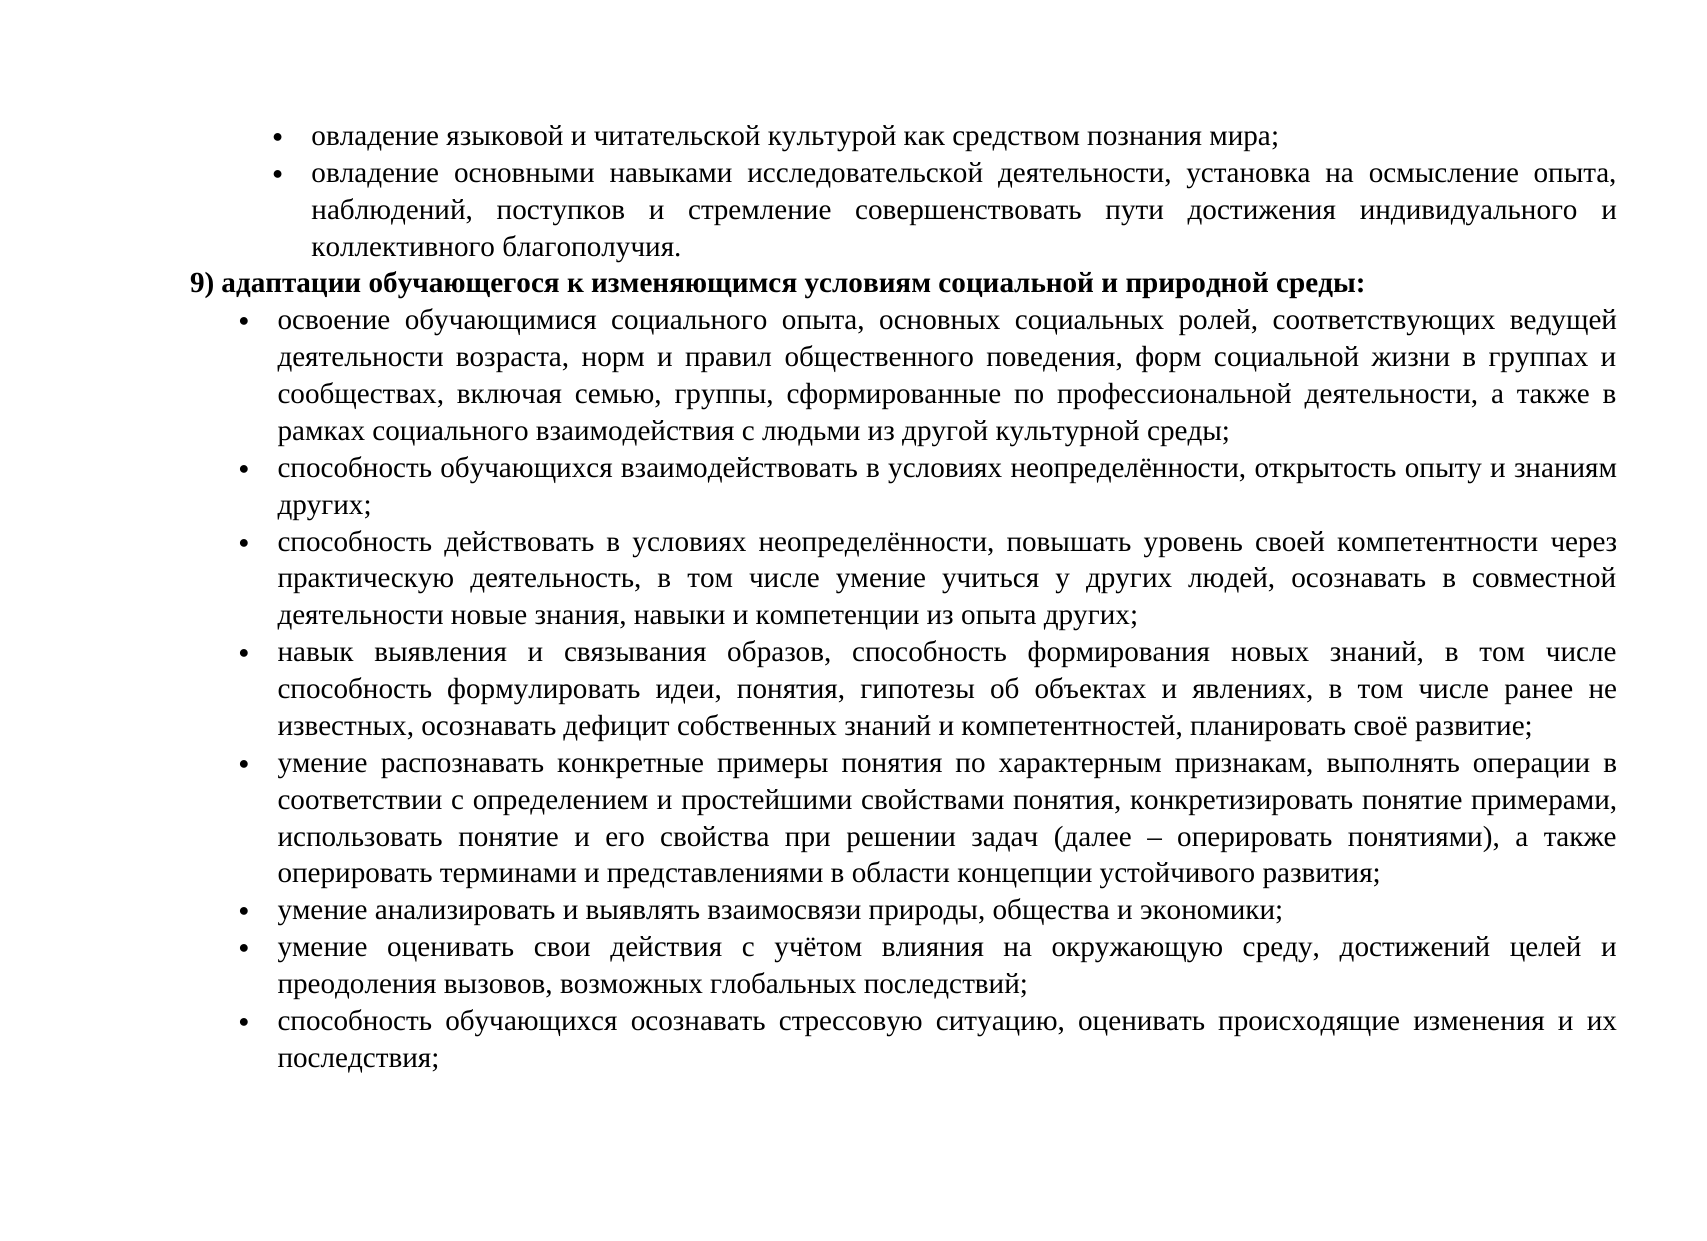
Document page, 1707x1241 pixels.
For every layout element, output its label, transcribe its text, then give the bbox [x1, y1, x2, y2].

list способность действовать в условиях неопределённости, повышать уровень своей компетентности через практическую деятельность, в том числе умение учиться у других людей, осознавать в совместной деятельности новые знания, навыки и компетенции из опыта других; [240, 524, 1618, 631]
list освоение обучающимися социального опыта, основных социальных ролей, соответствующих ведущей деятельности возраста, норм и правил общественного поведения, форм социальной жизни в группах и сообществах, включая семью, группы, сформированные по профессиональной деятельности, а также в рамках социального взаимодействия с людьми из другой культурной среды; [240, 302, 1618, 447]
list навык выявления и связывания образов, способность формирования новых знаний, в том числе способность формулировать идеи, понятия, гипотезы об объектах и явлениях, в том числе ранее не известных, осознавать дефицит собственных знаний и компетентностей, планировать своё развитие; [240, 634, 1618, 742]
list овладение основными навыками исследовательской деятельности, установка на осмысление опыта, наблюдений, поступков и стремление совершенствовать пути достижения индивидуального и коллективного благополучия. [274, 155, 1618, 262]
list умение оценивать свои действия с учётом влияния на окружающую среду, достижений целей и преодоления вызовов, возможных глобальных последствий; [240, 929, 1618, 1000]
list умение анализировать и выявлять взаимосвязи природы, общества и экономики; [240, 892, 1618, 926]
list умение распознавать конкретные примеры понятия по характерным признакам, выполнять операции в соответствии с определением и простейшими свойствами понятия, конкретизировать понятие примерами, использовать понятие и его свойства при решении задач (далее – оперировать понятиями), а также оперировать терминами и представлениями в области концепции устойчивого развития; [240, 745, 1618, 889]
text 9) адаптации обучающегося к изменяющимся условиям социальной и природной среды: [190, 266, 1618, 299]
list овладение языковой и читательской культурой как средством познания мира; [274, 118, 1618, 152]
list способность обучающихся осознавать стрессовую ситуацию, оценивать происходящие изменения и их последствия; [240, 1003, 1618, 1073]
list способность обучающихся взаимодействовать в условиях неопределённости, открытость опыту и знаниям других; [240, 450, 1618, 520]
